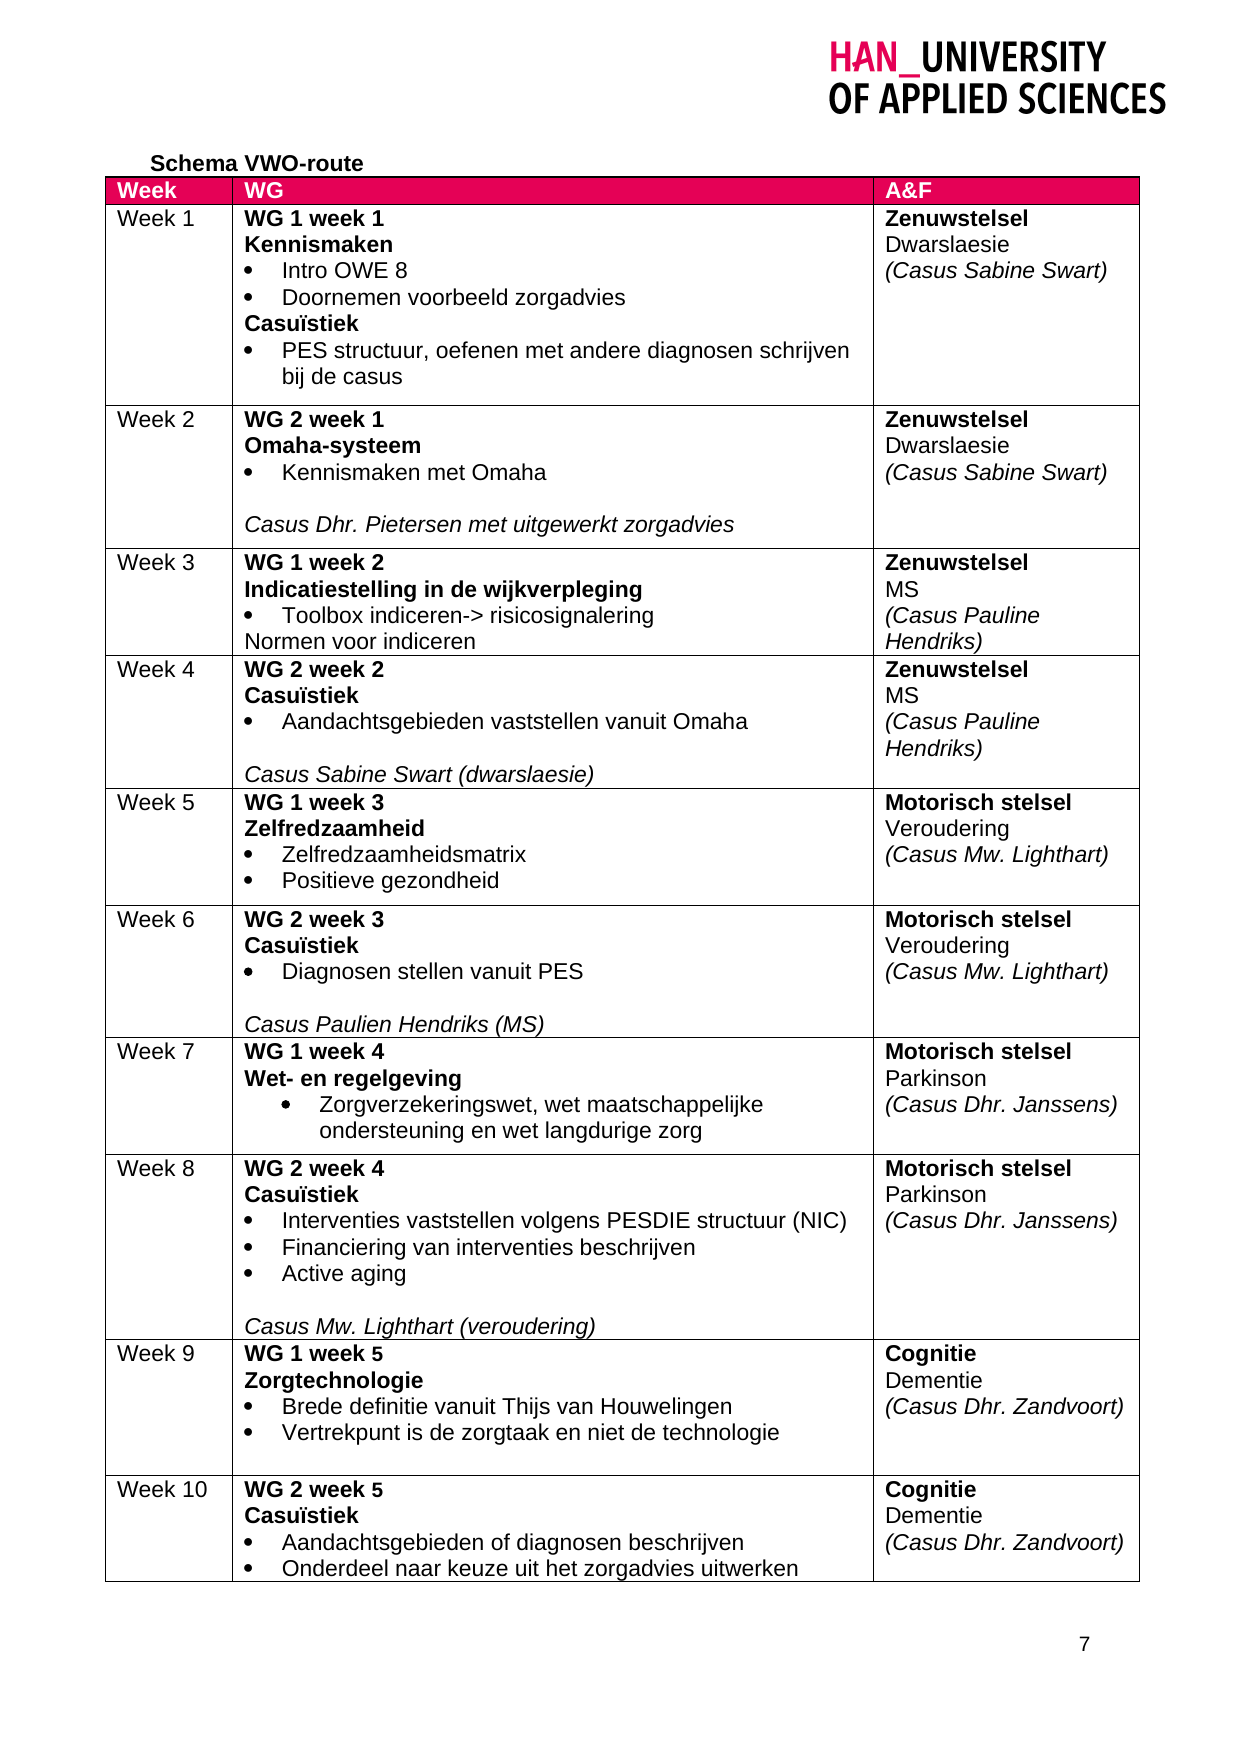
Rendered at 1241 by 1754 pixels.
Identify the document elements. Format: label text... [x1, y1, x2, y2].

table_cell WG 1 week 2 Indicatiestelling in de wijkverpleging Toolbox indiceren-> risicosignalering Normen voor indiceren [233, 549, 873, 654]
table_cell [874, 1476, 1139, 1581]
table_cell Motorisch stelsel Parkinson (Casus Dhr. Janssens) [874, 1038, 1139, 1154]
table_cell Week 5 [106, 789, 232, 904]
table_cell Motorisch stelsel Parkinson (Casus Dhr. Janssens) [874, 1155, 1139, 1339]
table_cell Week 2 [106, 406, 232, 548]
table_cell Week 3 [106, 549, 232, 654]
table_header WG [233, 178, 873, 204]
table_cell WG 2 week 2 Casuïstiek Aandachtsgebieden vaststellen vanuit Omaha Casus Sabine Swart (dwarslaesie) [233, 656, 873, 787]
table_cell WG 2 week 3 Casuïstiek Diagnosen stellen vanuit PES Casus Paulien Hendriks (MS) [233, 906, 873, 1037]
table_cell WG 1 week 3 Zelfredzaamheid Zelfredzaamheidsmatrix Positieve gezondheid [233, 789, 873, 904]
table_cell Zenuwstelsel MS (Casus Pauline Hendriks) [874, 549, 1139, 654]
table_cell Week 10 [106, 1476, 232, 1581]
table_cell Week 4 [106, 656, 232, 787]
table_header A&F [874, 178, 1139, 204]
picture [0, 0, 1241, 212]
table_cell WG 2 week 4 Casuïstiek Interventies vaststellen volgens PESDIE structuur (NIC) Financiering van interventies beschrijven Active aging Casus Mw. Lighthart (veroudering) [233, 1155, 873, 1339]
table_cell Motorisch stelsel Veroudering (Casus Mw. Lighthart) [874, 906, 1139, 1037]
table_header Week [106, 178, 232, 204]
table_cell Zenuwstelsel MS (Casus Pauline Hendriks) [874, 656, 1139, 787]
table_cell Zenuwstelsel Dwarslaesie (Casus Sabine Swart) [874, 205, 1139, 405]
table_cell Week 9 [106, 1340, 232, 1475]
table_cell WG 1 week 4 Wet- en regelgeving Zorgverzekeringswet, wet maatschappelijke ondersteuning en wet langdurige zorg [233, 1038, 873, 1154]
table_cell Motorisch stelsel Veroudering (Casus Mw. Lighthart) [874, 789, 1139, 904]
table_cell Cognitie Dementie (Casus Dhr. Zandvoort) [874, 1340, 1139, 1475]
table_cell WG 1 week 1 Kennismaken Intro OWE 8 Doornemen voorbeeld zorgadvies Casuïstiek PES structuur, oefenen met andere diagnosen schrijven bij de casus [233, 205, 873, 405]
table_cell WG 2 week 1 Omaha-systeem Kennismaken met Omaha Casus Dhr. Pietersen met uitgewerkt zorgadvies [233, 406, 873, 548]
table_cell Week 6 [106, 906, 232, 1037]
table_cell WG 1 week 5 Zorgtechnologie Brede definitie vanuit Thijs van Houwelingen Vertrekpunt is de zorgtaak en niet de technologie [233, 1340, 873, 1475]
text Schema VWO-route [150, 150, 1090, 176]
table_cell Week 8 [106, 1155, 232, 1339]
table_cell Week 1 [106, 205, 232, 405]
table_cell Week 7 [106, 1038, 232, 1154]
table_cell Zenuwstelsel Dwarslaesie (Casus Sabine Swart) [874, 406, 1139, 548]
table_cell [233, 1476, 873, 1581]
